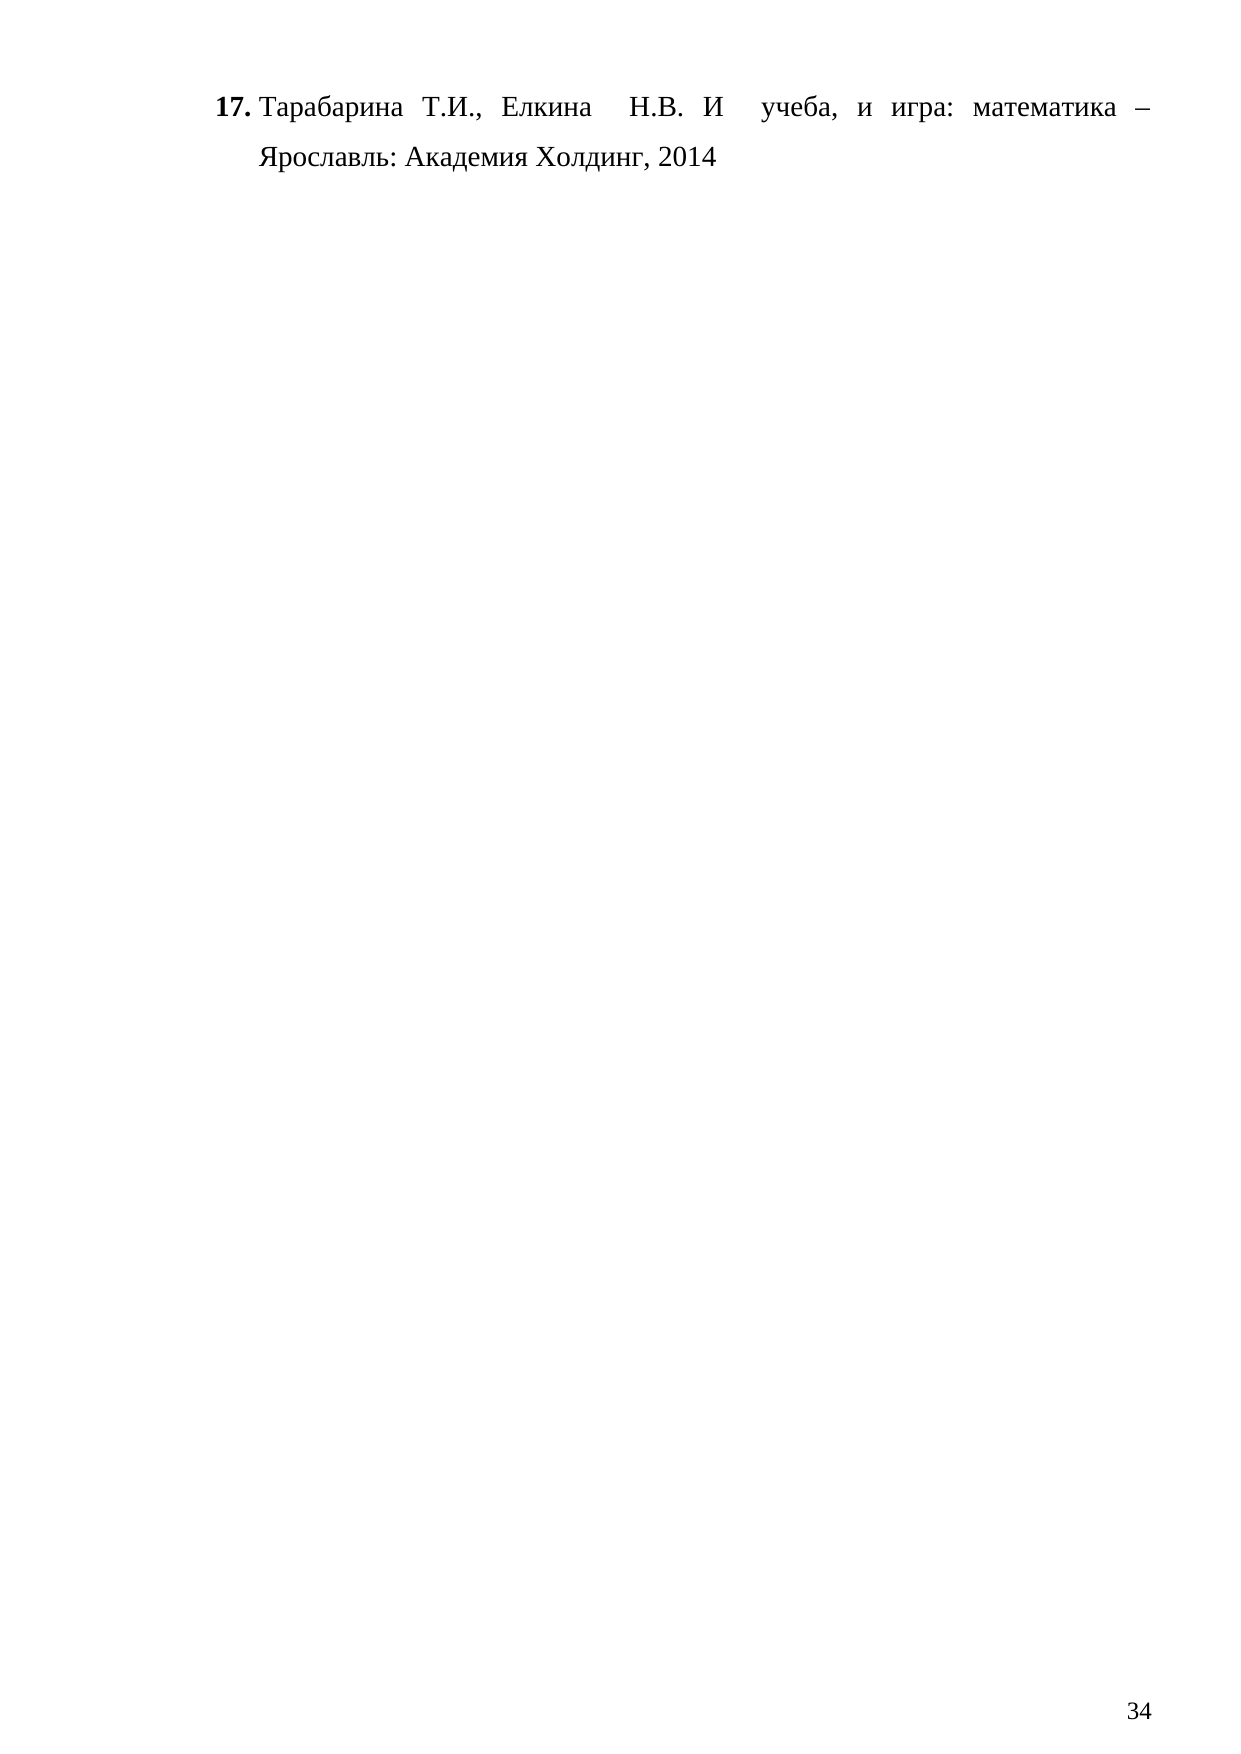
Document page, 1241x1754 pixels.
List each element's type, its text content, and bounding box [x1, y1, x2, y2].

list Тарабарина Т.И., Елкина Н.В. И учеба, и игра: математика – Ярославль: Академия Холдинг, 2014 [215, 89, 1152, 172]
